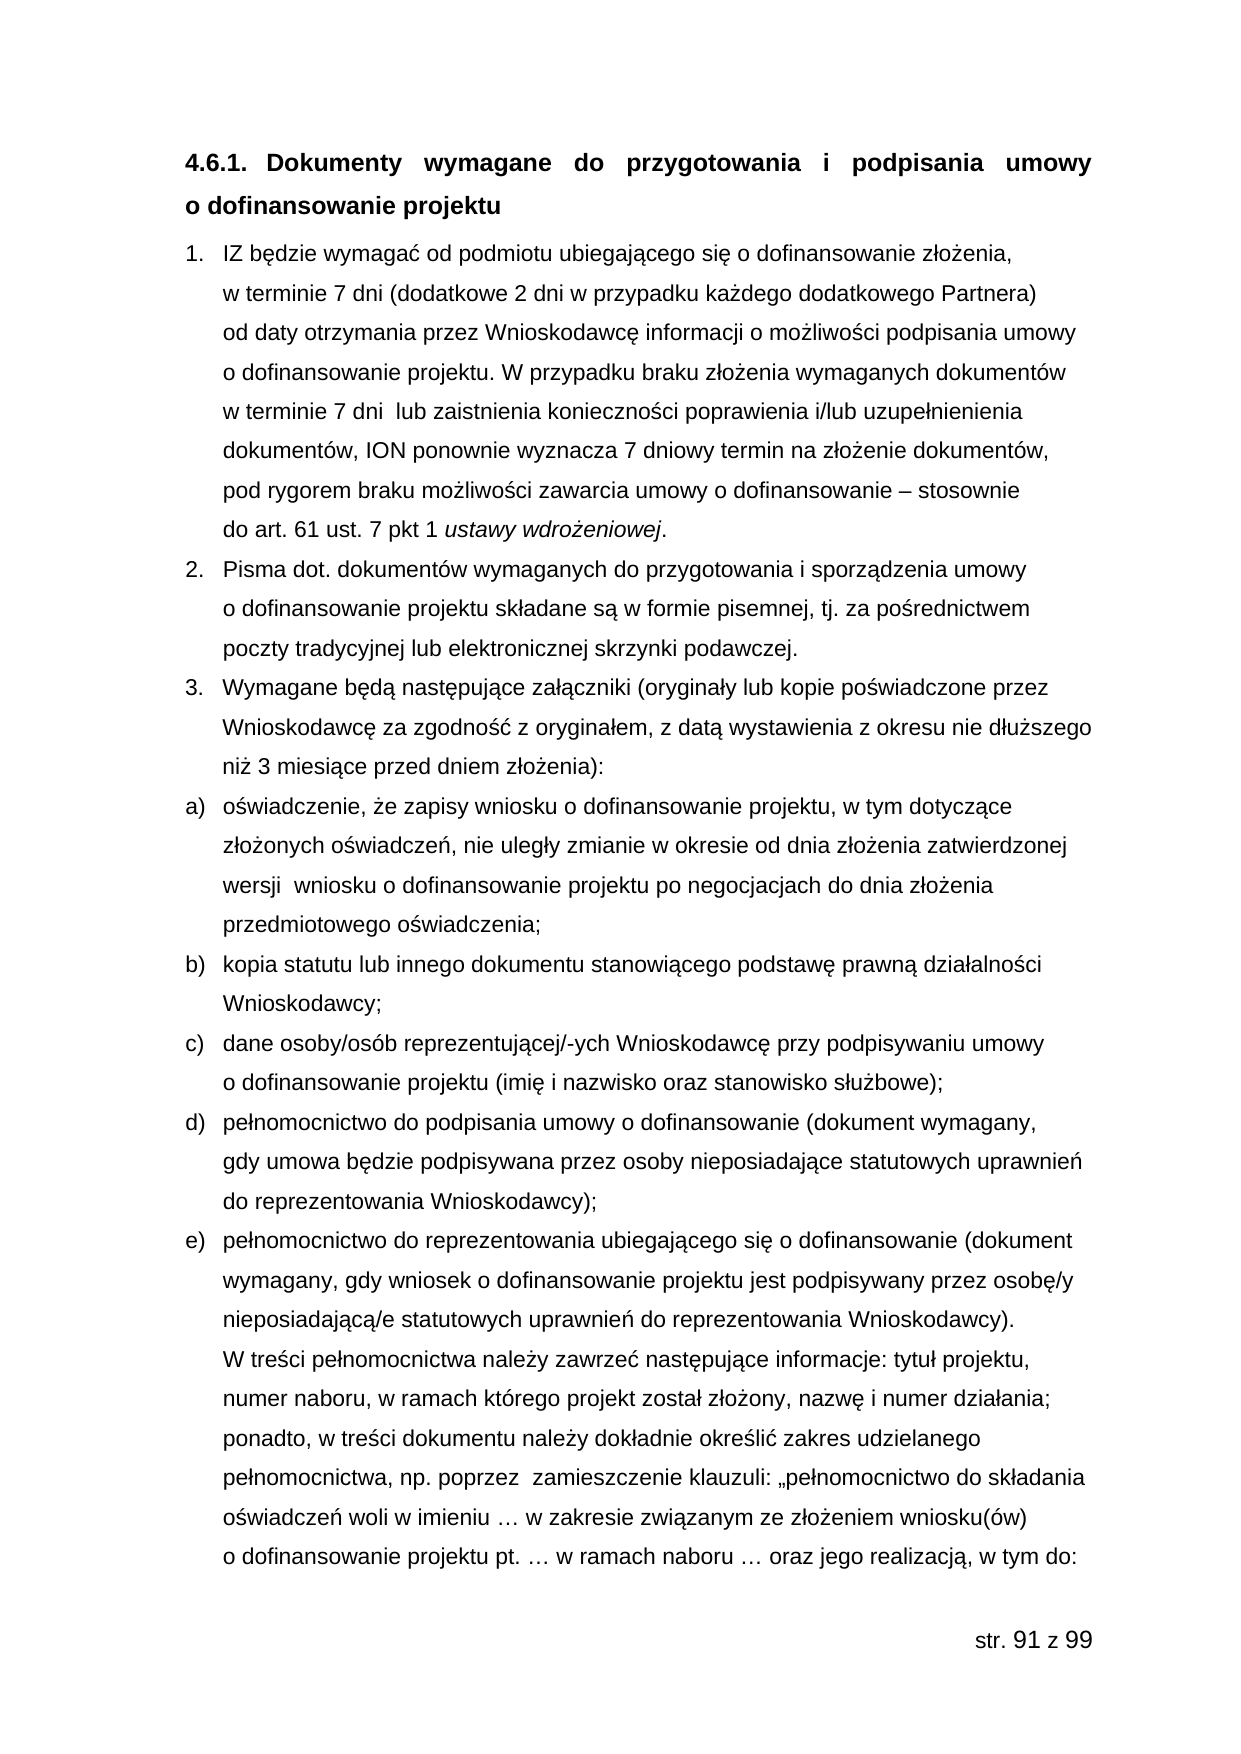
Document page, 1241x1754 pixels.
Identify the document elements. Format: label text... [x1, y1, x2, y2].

list IZ będzie wymagać od podmiotu ubiegającego się o dofinansowanie złożenia, w terminie 7 dni (dodatkowe 2 dni w przypadku każdego dodatkowego Partnera) od daty otrzymania przez Wnioskodawcę informacji o możliwości podpisania umowy o dofinansowanie projektu. W przypadku braku złożenia wymaganych dokumentów w terminie 7 dni lub zaistnienia konieczności poprawienia i/lub uzupełnienienia dokumentów, ION ponownie wyznacza 7 dniowy termin na złożenie dokumentów, pod rygorem braku możliwości zawarcia umowy o dofinansowanie – stosownie do art. 61 ust. 7 pkt 1 ustawy wdrożeniowej. [185, 240, 1093, 543]
list Wymagane będą następujące załączniki (oryginały lub kopie poświadczone przez Wnioskodawcę za zgodność z oryginałem, z datą wystawienia z okresu nie dłuższego niż 3 miesiące przed dniem złożenia): [185, 674, 1093, 780]
list Dokumenty wymagane do przygotowania i podpisania umowy o dofinansowanie projektu [185, 148, 1093, 219]
list pełnomocnictwo do podpisania umowy o dofinansowanie (dokument wymagany, gdy umowa będzie podpisywana przez osoby nieposiadające statutowych uprawnień do reprezentowania Wnioskodawcy); [185, 1109, 1093, 1214]
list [185, 1227, 1093, 1569]
list Pisma dot. dokumentów wymaganych do przygotowania i sporządzenia umowy o dofinansowanie projektu składane są w formie pisemnej, tj. za pośrednictwem poczty tradycyjnej lub elektronicznej skrzynki podawczej. [185, 556, 1093, 661]
list kopia statutu lub innego dokumentu stanowiącego podstawę prawną działalności Wnioskodawcy; [185, 951, 1093, 1017]
list oświadczenie, że zapisy wniosku o dofinansowanie projektu, w tym dotyczące złożonych oświadczeń, nie uległy zmianie w okresie od dnia złożenia zatwierdzonej wersji wniosku o dofinansowanie projektu po negocjacjach do dnia złożenia przedmiotowego oświadczenia; [185, 793, 1093, 938]
list dane osoby/osób reprezentującej/-ych Wnioskodawcę przy podpisywaniu umowy o dofinansowanie projektu (imię i nazwisko oraz stanowisko służbowe); [185, 1030, 1093, 1096]
